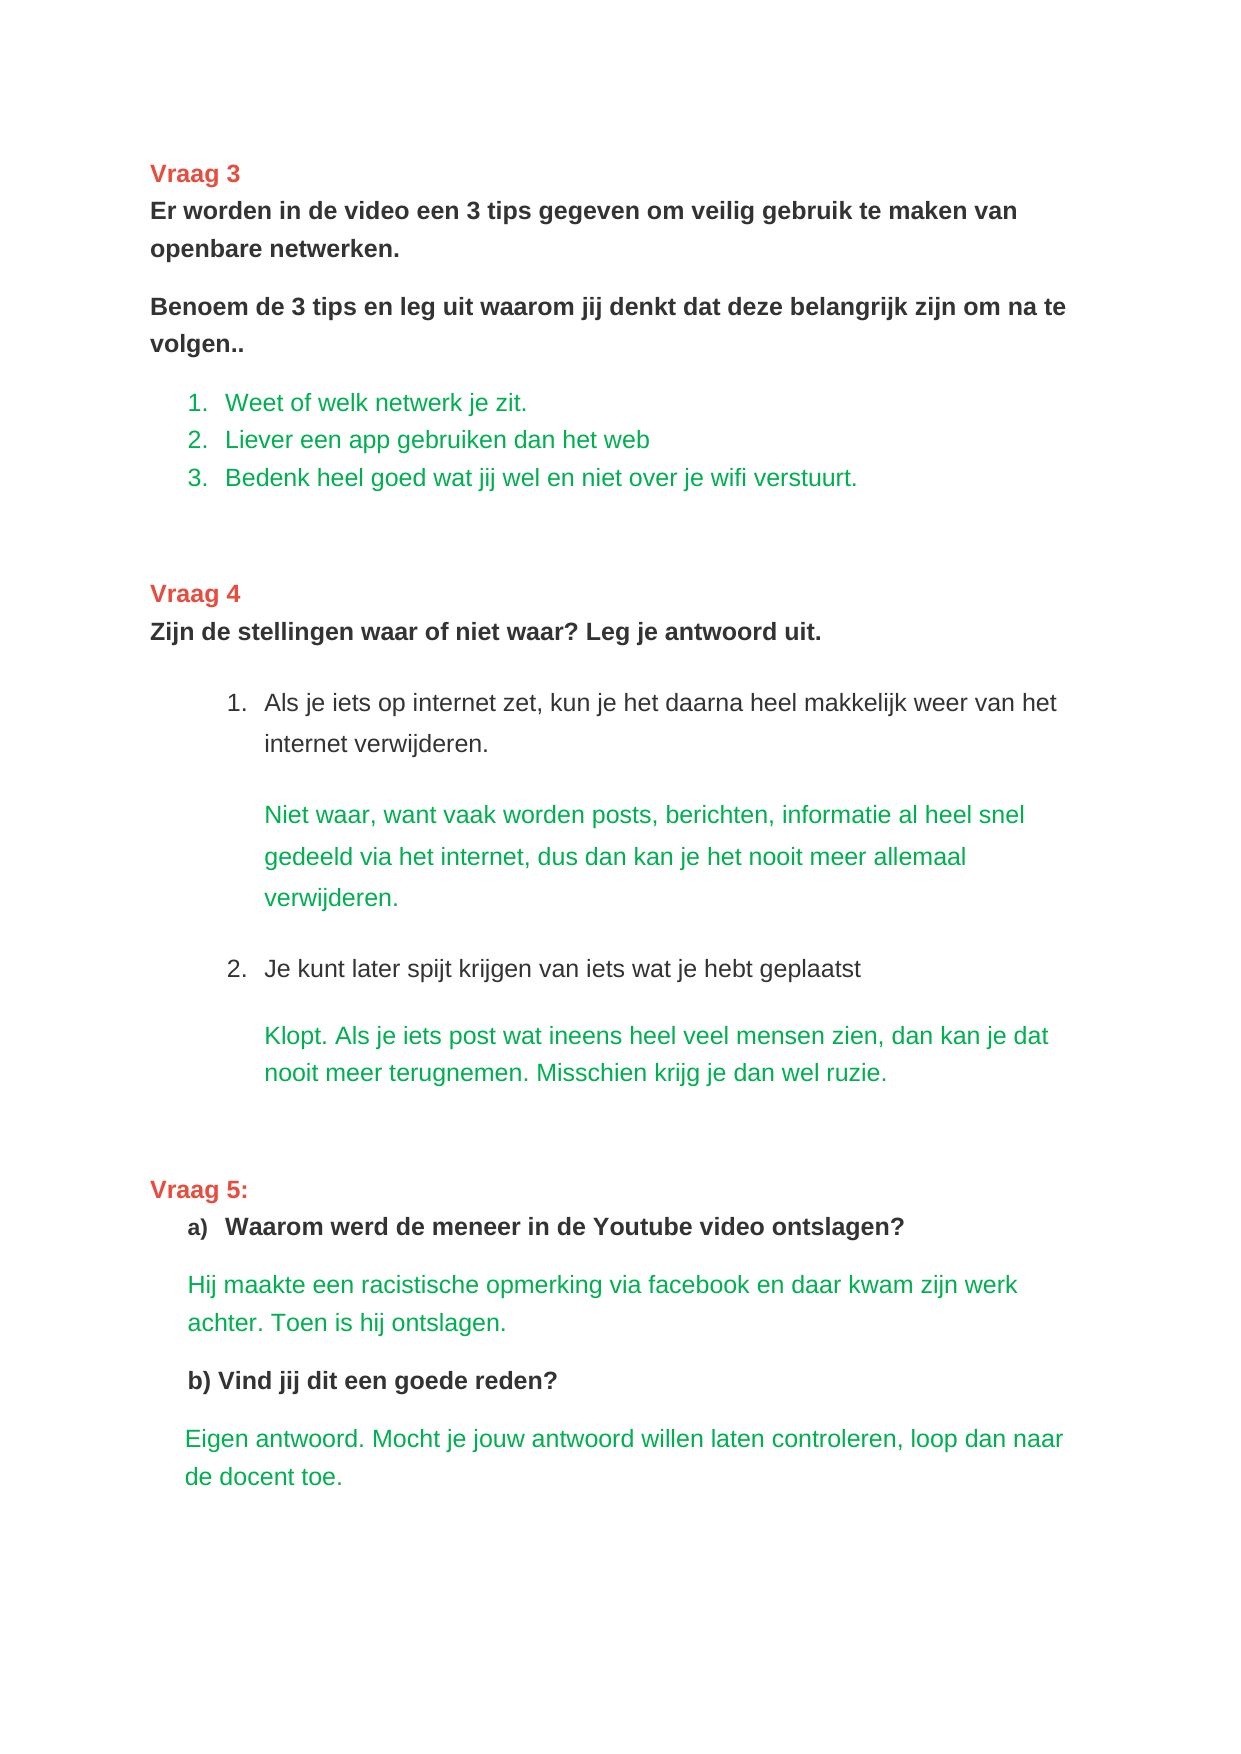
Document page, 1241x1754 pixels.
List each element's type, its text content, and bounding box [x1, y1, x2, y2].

text Vraag 4 [150, 570, 1090, 608]
text Niet waar, want vaak worden posts, berichten, informatie al heel snel gedeeld via het internet, dus dan kan je het nooit meer allemaal verwijderen. [264, 787, 1090, 912]
text Hij maakte een racistische opmerking via facebook en daar kwam zijn werk achter. Toen is hij ontslagen. [187, 1262, 1090, 1337]
list Weet of welk netwerk je zit. [187, 379, 1090, 416]
list Je kunt later spijt krijgen van iets wat je hebt geplaatst [227, 941, 1090, 983]
list Als je iets op internet zet, kun je het daarna heel makkelijk weer van het internet verwijderen. [227, 674, 1090, 758]
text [150, 1416, 1090, 1491]
text Klopt. Als je iets post wat ineens heel veel mensen zien, dan kan je dat nooit meer terugnemen. Misschien krijg je dan wel ruzie. [264, 1012, 1090, 1087]
list Bedenk heel goed wat jij wel en niet over je wifi verstuurt. [187, 454, 1090, 491]
text Er worden in de video een 3 tips gegeven om veilig gebruik te maken van openbare netwerken. [150, 187, 1090, 262]
list Liever een app gebruiken dan het web [187, 416, 1090, 454]
text Vraag 5: [150, 1166, 1090, 1203]
text Benoem de 3 tips en leg uit waarom jij denkt dat deze belangrijk zijn om na te volgen.. [150, 283, 1090, 358]
text Zijn de stellingen waar of niet waar? Leg je antwoord uit. [150, 608, 1090, 645]
text b) Vind jij dit een goede reden? [150, 1357, 1090, 1395]
list Waarom werd de meneer in de Youtube video ontslagen? [187, 1203, 1090, 1241]
text Vraag 3 [150, 150, 1090, 187]
